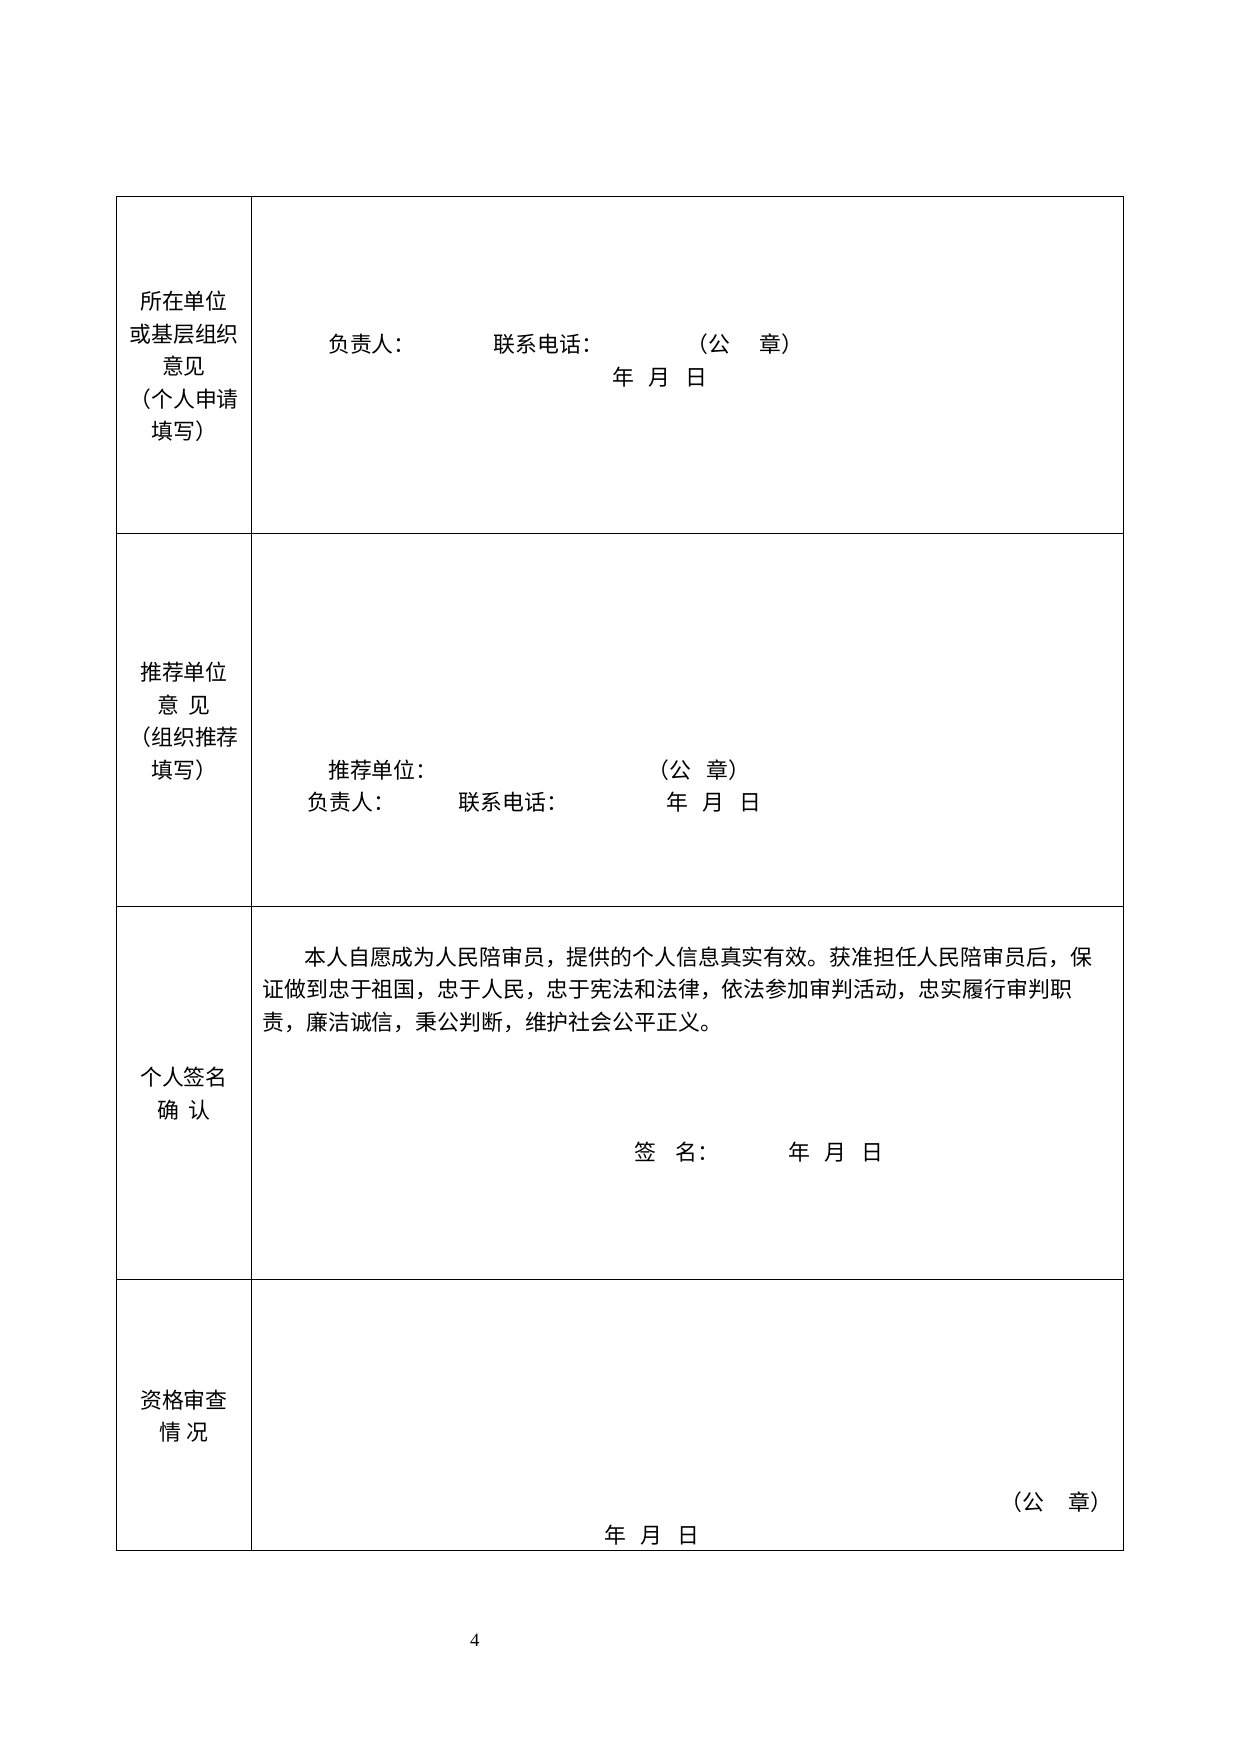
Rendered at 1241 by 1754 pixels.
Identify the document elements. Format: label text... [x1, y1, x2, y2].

table_cell （公 章） 年 月 日 [252, 1280, 1123, 1550]
table_header 所在单位 或基层组织意见 （个人申请填写） [117, 197, 251, 533]
table_cell 个人签名 确 认 [117, 907, 251, 1278]
table_cell 本人自愿成为人民陪审员，提供的个人信息真实有效。获准担任人民陪审员后，保证做到忠于祖国，忠于人民，忠于宪法和法律，依法参加审判活动，忠实履行审判职责，廉洁诚信，秉公判断，维护社会公平正义。 签 名： 年 月 日 [252, 907, 1123, 1278]
table_header 负责人： 联系电话： （公 章） 年 月 日 [252, 197, 1123, 533]
table_cell 推荐单位： （公 章） 负责人： 联系电话： 年 月 日 [252, 534, 1123, 906]
table_cell 推荐单位 意 见 （组织推荐填写） [117, 534, 251, 906]
table_cell 资格审查 情 况 [117, 1280, 251, 1550]
